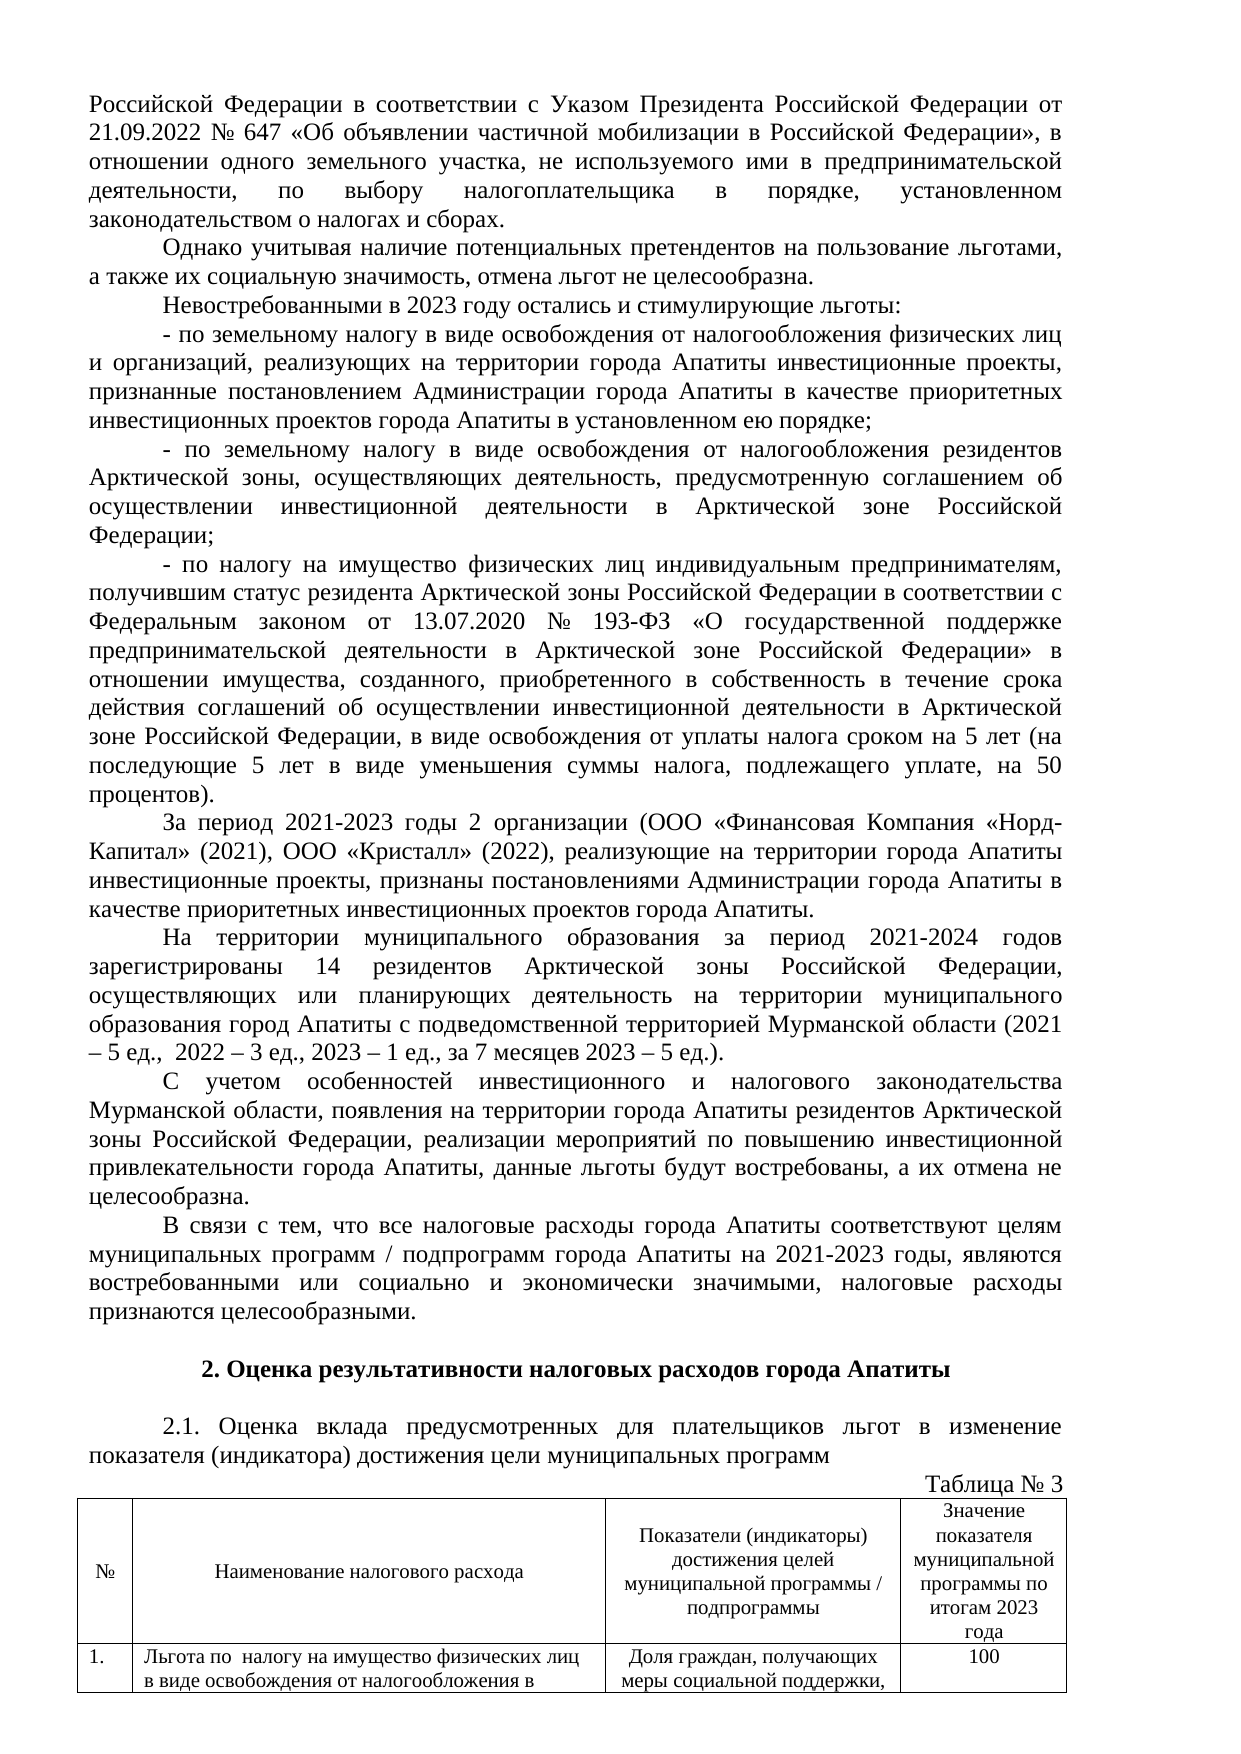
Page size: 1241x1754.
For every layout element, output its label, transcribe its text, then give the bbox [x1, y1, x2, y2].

table_cell 1. [78, 1644, 132, 1692]
table_header № [78, 1499, 132, 1643]
text - по земельному налогу в виде освобождения от налогообложения резидентов Арктической зоны, осуществляющих деятельность, предусмотренную соглашением об осуществлении инвестиционной деятельности в Арктической зоне Российской Федерации; [89, 434, 1063, 549]
text В связи с тем, что все налоговые расходы города Апатиты соответствуют целям муниципальных программ / подпрограмм города Апатиты на 2021-2023 годы, являются востребованными или социально и экономически значимыми, налоговые расходы признаются целесообразными. [89, 1210, 1063, 1325]
text - по земельному налогу в виде освобождения от налогообложения физических лиц и организаций, реализующих на территории города Апатиты инвестиционные проекты, признанные постановлением Администрации города Апатиты в качестве приоритетных инвестиционных проектов города Апатиты в установленном ею порядке; [89, 319, 1063, 434]
text - по налогу на имущество физических лиц индивидуальным предпринимателям, получившим статус резидента Арктической зоны Российской Федерации в соответствии с Федеральным законом от 13.07.2020 № 193-ФЗ «О государственной поддержке предпринимательской деятельности в Арктической зоне Российской Федерации» в отношении имущества, созданного, приобретенного в собственность в течение срока действия соглашений об осуществлении инвестиционной деятельности в Арктической зоне Российской Федерации, в виде освобождения от уплаты налога сроком на 5 лет (на последующие 5 лет в виде уменьшения суммы налога, подлежащего уплате, на 50 процентов). [89, 549, 1063, 807]
table_header Значение показателя муниципальной программы по итогам 2023 года [901, 1499, 1066, 1643]
table_cell Доля граждан, получающих меры социальной поддержки, в общей численности граждан, обратившихся за получением мер социальной поддержки, % [606, 1644, 900, 1692]
text За период 2021-2023 годы 2 организации (ООО «Финансовая Компания «Норд-Капитал» (2021), ООО «Кристалл» (2022), реализующие на территории города Апатиты инвестиционные проекты, признаны постановлениями Администрации города Апатиты в качестве приоритетных инвестиционных проектов города Апатиты. [89, 807, 1063, 922]
text Однако учитывая наличие потенциальных претендентов на пользование льготами, а также их социальную значимость, отмена льгот не целесообразна. [89, 232, 1063, 290]
text 2.1. Оценка вклада предусмотренных для плательщиков льгот в изменение показателя (индикатора) достижения цели муниципальных программ [89, 1411, 1063, 1469]
text На территории муниципального образования за период 2021-2024 годов зарегистрированы 14 резидентов Арктической зоны Российской Федерации, осуществляющих или планирующих деятельность на территории муниципального образования город Апатиты с подведомственной территорией Мурманской области (2021 – 5 ед., 2022 – 3 ед., 2023 – 1 ед., за 7 месяцев 2023 – 5 ед.). [89, 922, 1063, 1066]
table_header Наименование налогового расхода [133, 1499, 605, 1643]
text Невостребованными в 2023 году остались и стимулирующие льготы: [89, 290, 1063, 319]
text 2. Оценка результативности налоговых расходов города Апатиты [89, 1354, 1063, 1382]
table_header Показатели (индикаторы) достижения целей муниципальной программы / подпрограммы [606, 1499, 900, 1643]
text С учетом особенностей инвестиционного и налогового законодательства Мурманской области, появления на территории города Апатиты резидентов Арктической зоны Российской Федерации, реализации мероприятий по повышению инвестиционной привлекательности города Апатиты, данные льготы будут востребованы, а их отмена не целесообразна. [89, 1066, 1063, 1210]
table_cell 100 [901, 1644, 1066, 1692]
text Таблица № 3 [89, 1469, 1063, 1497]
